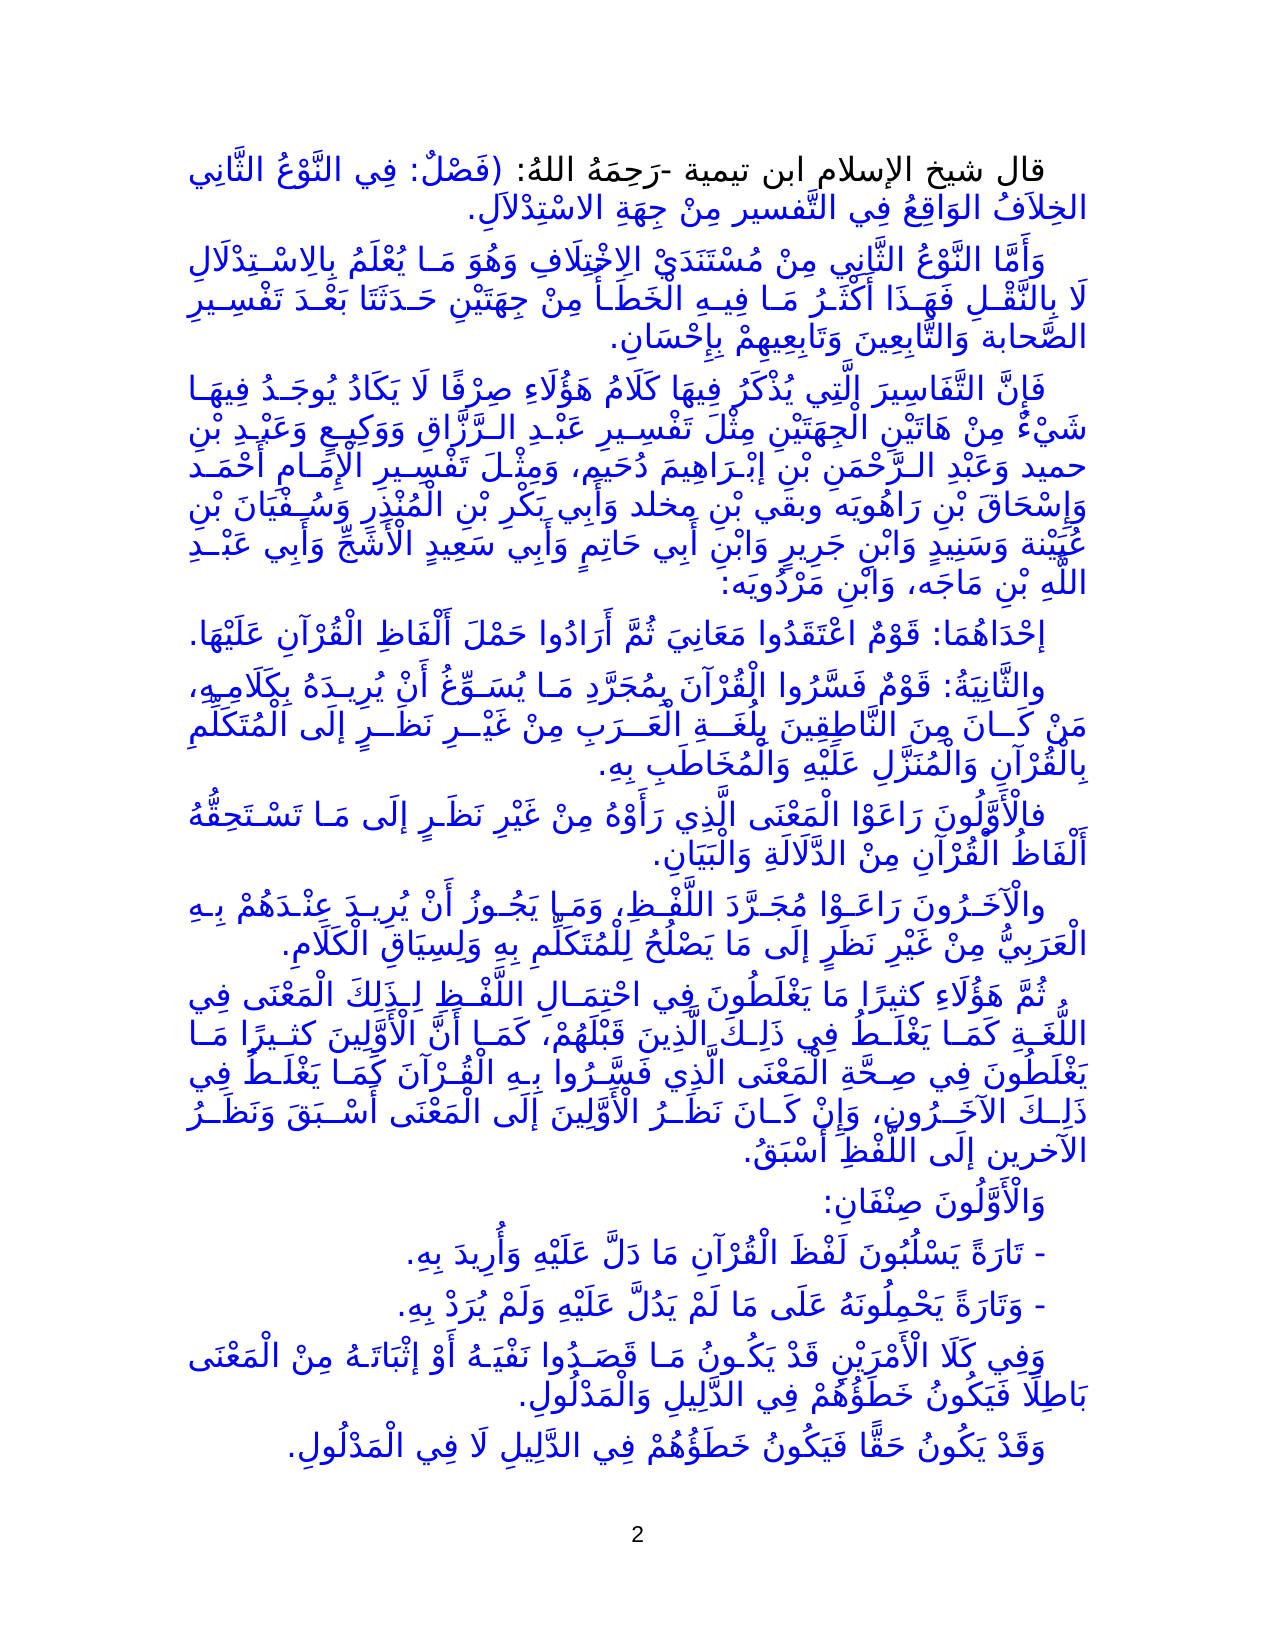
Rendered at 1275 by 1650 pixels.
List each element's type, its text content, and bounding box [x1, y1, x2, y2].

text فَإِنَّ التَّفَاسِيرَ الَّتِي يُذْكَرُ فِيهَا كَلَامُ هَؤُلَاءِ صِرْفًا لَا يَكَادُ يُوجَدُ فِيهَا شَيْءٌ مِنْ هَاتَيْنِ الْجِهَتَيْنِ مِثْلَ تَفْسِيرِ عَبْدِ الرَّزَّاقِ وَوَكِيعٍ وَعَبْدِ بْنِ حميد وَعَبْدِ الرَّحْمَنِ بْنِ إبْرَاهِيمَ دُحَيم، وَمِثْلَ تَفْسِيرِ الْإِمَامِ أَحْمَد وَإِسْحَاقَ بْنِ رَاهُويَه وبقي بْنِ مخلد وَأَبِي بَكْرِ بْنِ الْمُنْذِرِ وَسُفْيَانَ بْنِ عُيَيْنة وَسَنِيدٍ وَابْنِ جَرِيرٍ وَابْنِ أَبِي حَاتِمٍ وَأَبِي سَعِيدٍ الْأَشَجِّ وَأَبِي عَبْدِ اللَّهِ بْنِ مَاجَه، وَابْنِ مَرْدُويَه: [187, 369, 1087, 602]
text قال شيخ الإسلام ابن تيمية -رَحِمَهُ اللهُ: (فَصْلٌ: فِي النَّوْعُ الثَّانِي الخِلاَفُ الوَاقِعُ فِي التَّفسير مِنْ جِهَةِ الاسْتِدْلاَلِ. [187, 150, 1087, 228]
text إحْدَاهُمَا: قَوْمٌ اعْتَقَدُوا مَعَانِيَ ثُمَّ أَرَادُوا حَمْلَ أَلْفَاظِ الْقُرْآنِ عَلَيْهَا. [187, 615, 1087, 654]
text ثُمَّ هَؤُلَاءِ كثيرًا مَا يَغْلَطُونَ فِي احْتِمَالِ اللَّفْظِ لِذَلِكَ الْمَعْنَى فِي اللُّغَةِ كَمَا يَغْلَطُ فِي ذَلِكَ الَّذِينَ قَبْلَهُمْ، كَمَا أَنَّ الْأَوَّلِينَ كثيرًا مَا يَغْلَطُونَ فِي صِحَّةِ الْمَعْنَى الَّذِي فَسَّرُوا بِهِ الْقُرْآنَ كَمَا يَغْلَطُ فِي ذَلِكَ الآخَرُون، وَإِنْ كَانَ نَظَرُ الْأَوَّلِينَ إلَى الْمَعْنَى أَسْبَقَ وَنَظَرُ الآخرين إلَى اللَّفْظِ أَسْبَقُ. [187, 976, 1087, 1170]
text وَالْأَوَّلُونَ صِنْفَانِ: [187, 1182, 1087, 1221]
text وَقَدْ يَكُونُ حَقًّا فَيَكُونُ خَطَؤُهُمْ فِي الدَّلِيلِ لَا فِي الْمَدْلُولِ. [187, 1427, 1087, 1466]
text - تَارَةً يَسْلُبُونَ لَفْظَ الْقُرْآنِ مَا دَلَّ عَلَيْهِ وَأُرِيدَ بِهِ. [187, 1234, 1087, 1273]
text - وَتَارَةً يَحْمِلُونَهُ عَلَى مَا لَمْ يَدُلَّ عَلَيْهِ وَلَمْ يُرَدْ بِهِ. [187, 1285, 1087, 1324]
text والثَّانِيَةُ: قَوْمٌ فَسَّرُوا الْقُرْآنَ بِمُجَرَّدِ مَا يُسَوِّغُ أَنْ يُرِيدَهُ بِكَلَامِهِ، مَنْ كَانَ مِنَ النَّاطِقِينَ بِلُغَةِ الْعَرَبِ مِنْ غَيْرِ نَظَرٍ إلَى الْمُتَكَلِّمِ بِالْقُرْآنِ وَالْمُنَزَّلِ عَلَيْهِ وَالْمُخَاطَبِ بِهِ. [187, 666, 1087, 783]
text وَفِي كَلَا الْأَمْرَيْنِ قَدْ يَكُونُ مَا قَصَدُوا نَفْيَهُ أَوْ إثْبَاتَهُ مِنْ الْمَعْنَى بَاطِلًا فَيَكُونُ خَطَؤُهُمْ فِي الدَّلِيلِ وَالْمَدْلُولِ. [187, 1337, 1087, 1414]
text والْآخَرُونَ رَاعَوْا مُجَرَّدَ اللَّفْظِ، وَمَا يَجُوزُ أَنْ يُرِيدَ عِنْدَهُمْ بِهِ الْعَرَبِيُّ مِنْ غَيْرِ نَظَرٍ إلَى مَا يَصْلُحُ لِلْمُتَكَلِّمِ بِهِ وَلِسِيَاقِ الْكَلَامِ. [187, 886, 1087, 963]
text فالْأَوَّلُونَ رَاعَوْا الْمَعْنَى الَّذِي رَأَوْهُ مِنْ غَيْرِ نَظَرٍ إلَى مَا تَسْتَحِقُّهُ أَلْفَاظُ الْقُرْآنِ مِنْ الدَّلَالَةِ وَالْبَيَانِ. [187, 795, 1087, 873]
text وَأَمَّا النَّوْعُ الثَّانِي مِنْ مُسْتَنَدَيْ الِاخْتِلَافِ وَهُوَ مَا يُعْلَمُ بِالِاسْتِدْلَالِ لَا بِالنَّقْلِ فَهَذَا أَكْثَرُ مَا فِيهِ الْخَطَأُ مِنْ جِهَتَيْنِ حَدَثَتَا بَعْدَ تَفْسِيرِ الصَّحابة وَالتَّابِعِينَ وَتَابِعِيهِمْ بِإِحْسَانِ. [187, 240, 1087, 357]
